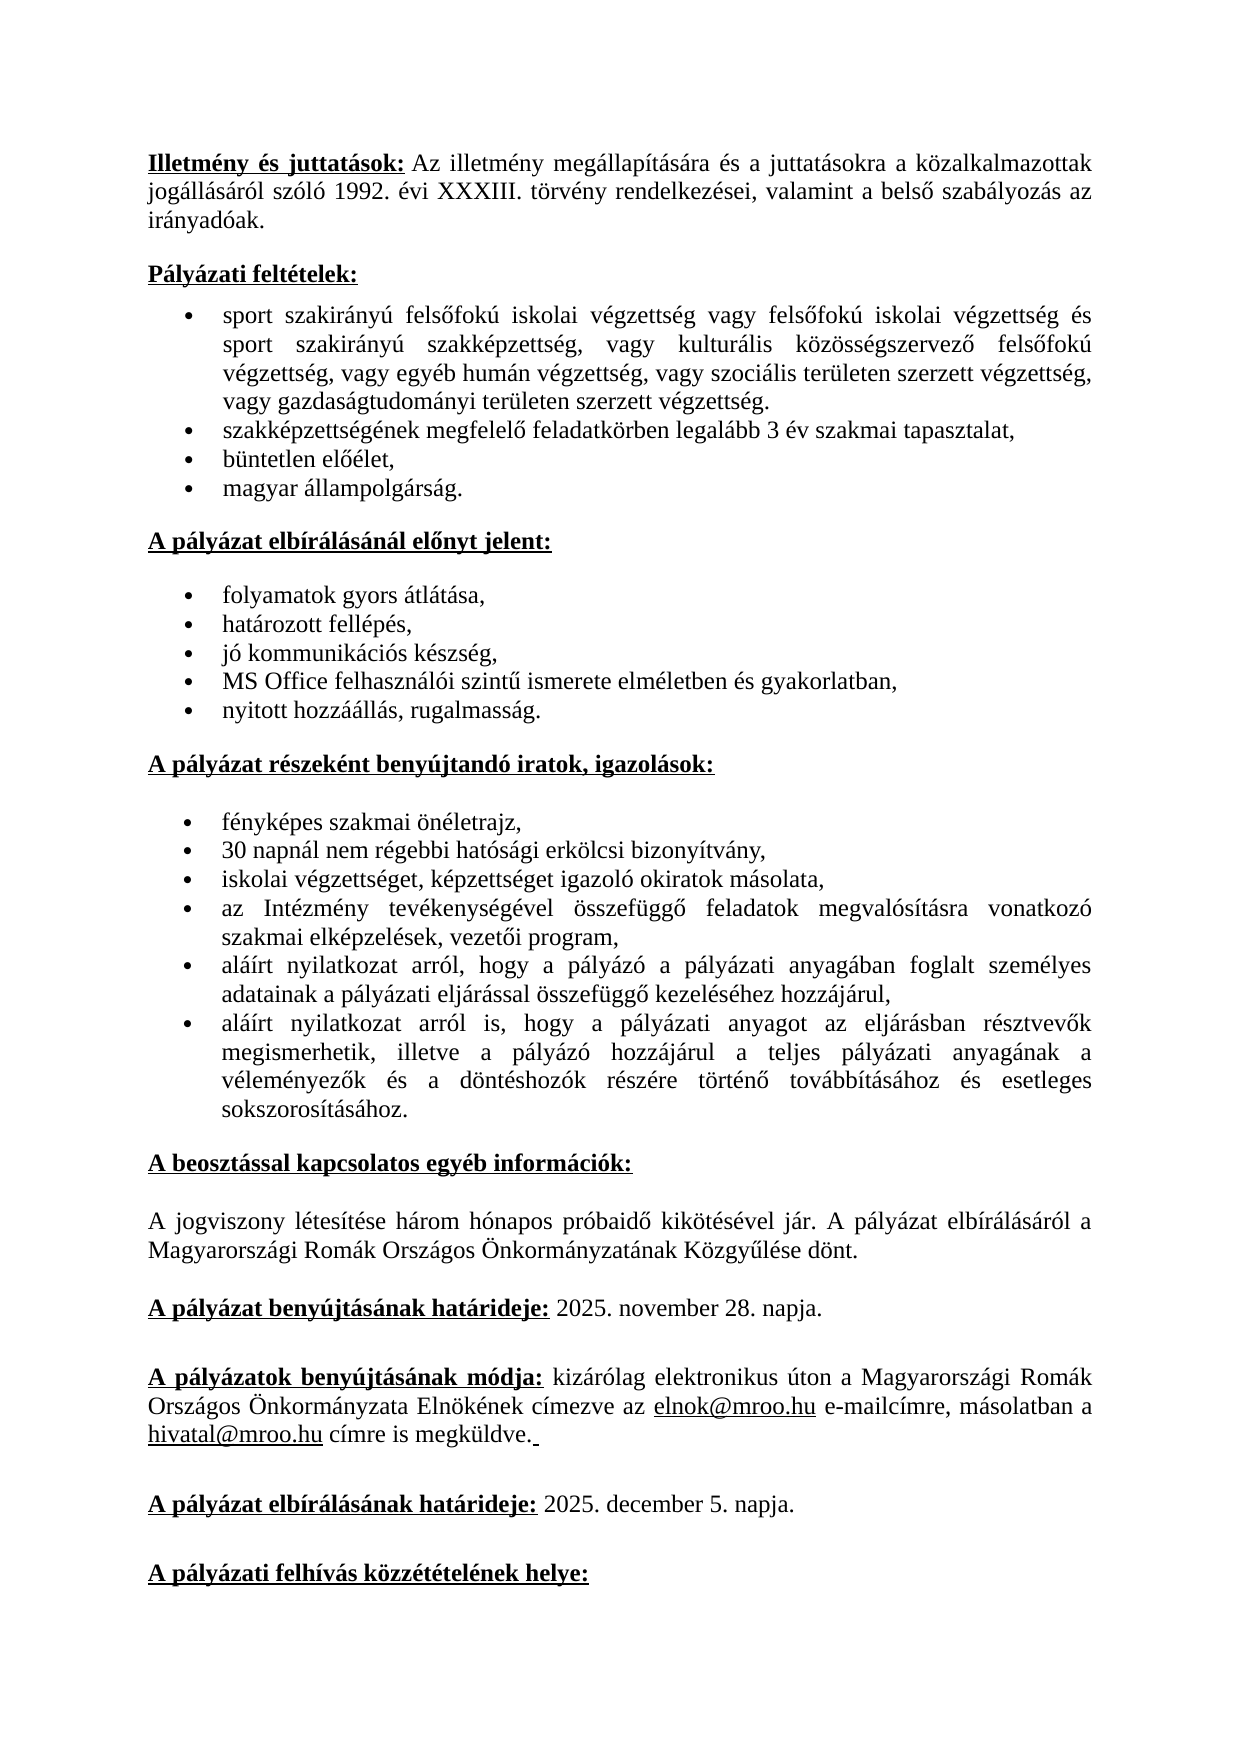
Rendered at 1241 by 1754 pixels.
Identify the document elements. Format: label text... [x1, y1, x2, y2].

list szakképzettségének megfelelő feladatkörben legalább 3 év szakmai tapasztalat, [185, 415, 1093, 444]
list MS Office felhasználói szintű ismerete elméletben és gyakorlatban, [185, 666, 1093, 695]
list nyitott hozzáállás, rugalmasság. [185, 695, 1093, 724]
list aláírt nyilatkozat arról, hogy a pályázó a pályázati anyagában foglalt személyes adatainak a pályázati eljárással összefüggő kezeléséhez hozzájárul, [184, 951, 1093, 1008]
text Pályázati feltételek: [148, 259, 1093, 288]
text A pályázat elbírálásának határideje: 2025. december 5. napja. [148, 1489, 1093, 1518]
list 30 napnál nem régebbi hatósági erkölcsi bizonyítvány, [184, 836, 1093, 864]
list aláírt nyilatkozat arról is, hogy a pályázati anyagot az eljárásban résztvevők megismerhetik, illetve a pályázó hozzájárul a teljes pályázati anyagának a véleményezők és a döntéshozók részére történő továbbításához és esetleges sokszorosításához. [184, 1008, 1093, 1123]
list határozott fellépés, [185, 609, 1093, 638]
text A pályázat részeként benyújtandó iratok, igazolások: [148, 749, 1093, 778]
list az Intézmény tevékenységével összefüggő feladatok megvalósításra vonatkozó szakmai elképzelések, vezetői program, [184, 893, 1093, 951]
text A beosztással kapcsolatos egyéb információk: [148, 1148, 1093, 1177]
text A pályázat benyújtásának határideje: 2025. november 28. napja. [148, 1293, 1093, 1321]
list magyar állampolgárság. [185, 473, 1093, 501]
list fényképes szakmai önéletrajz, [184, 807, 1093, 836]
list iskolai végzettséget, képzettséget igazoló okiratok másolata, [184, 864, 1093, 893]
list jó kommunikációs készség, [185, 638, 1093, 666]
text Illetmény és juttatások: Az illetmény megállapítására és a juttatásokra a közalkalmazottak jogállásáról szóló 1992. évi XXXIII. törvény rendelkezései, valamint a belső szabályozás az irányadóak. [148, 148, 1093, 234]
text A pályázati felhívás közzétételének helye: [148, 1558, 1093, 1587]
list sport szakirányú felsőfokú iskolai végzettség vagy felsőfokú iskolai végzettség és sport szakirányú szakképzettség, vagy kulturális közösségszervező felsőfokú végzettség, vagy egyéb humán végzettség, vagy szociális területen szerzett végzettség, vagy gazdaságtudományi területen szerzett végzettség. [185, 300, 1093, 415]
list folyamatok gyors átlátása, [185, 580, 1093, 609]
text A pályázat elbírálásánál előnyt jelent: [148, 526, 1093, 555]
list büntetlen előélet, [185, 444, 1093, 473]
text A jogviszony létesítése három hónapos próbaidő kikötésével jár. A pályázat elbírálásáról a Magyarországi Romák Országos Önkormányzatának Közgyűlése dönt. [148, 1206, 1093, 1263]
text A pályázatok benyújtásának módja: kizárólag elektronikus úton a Magyarországi Romák Országos Önkormányzata Elnökének címezve az elnok@mroo.hu e-mailcímre, másolatban a hivatal@mroo.hu címre is megküldve. [148, 1362, 1093, 1448]
